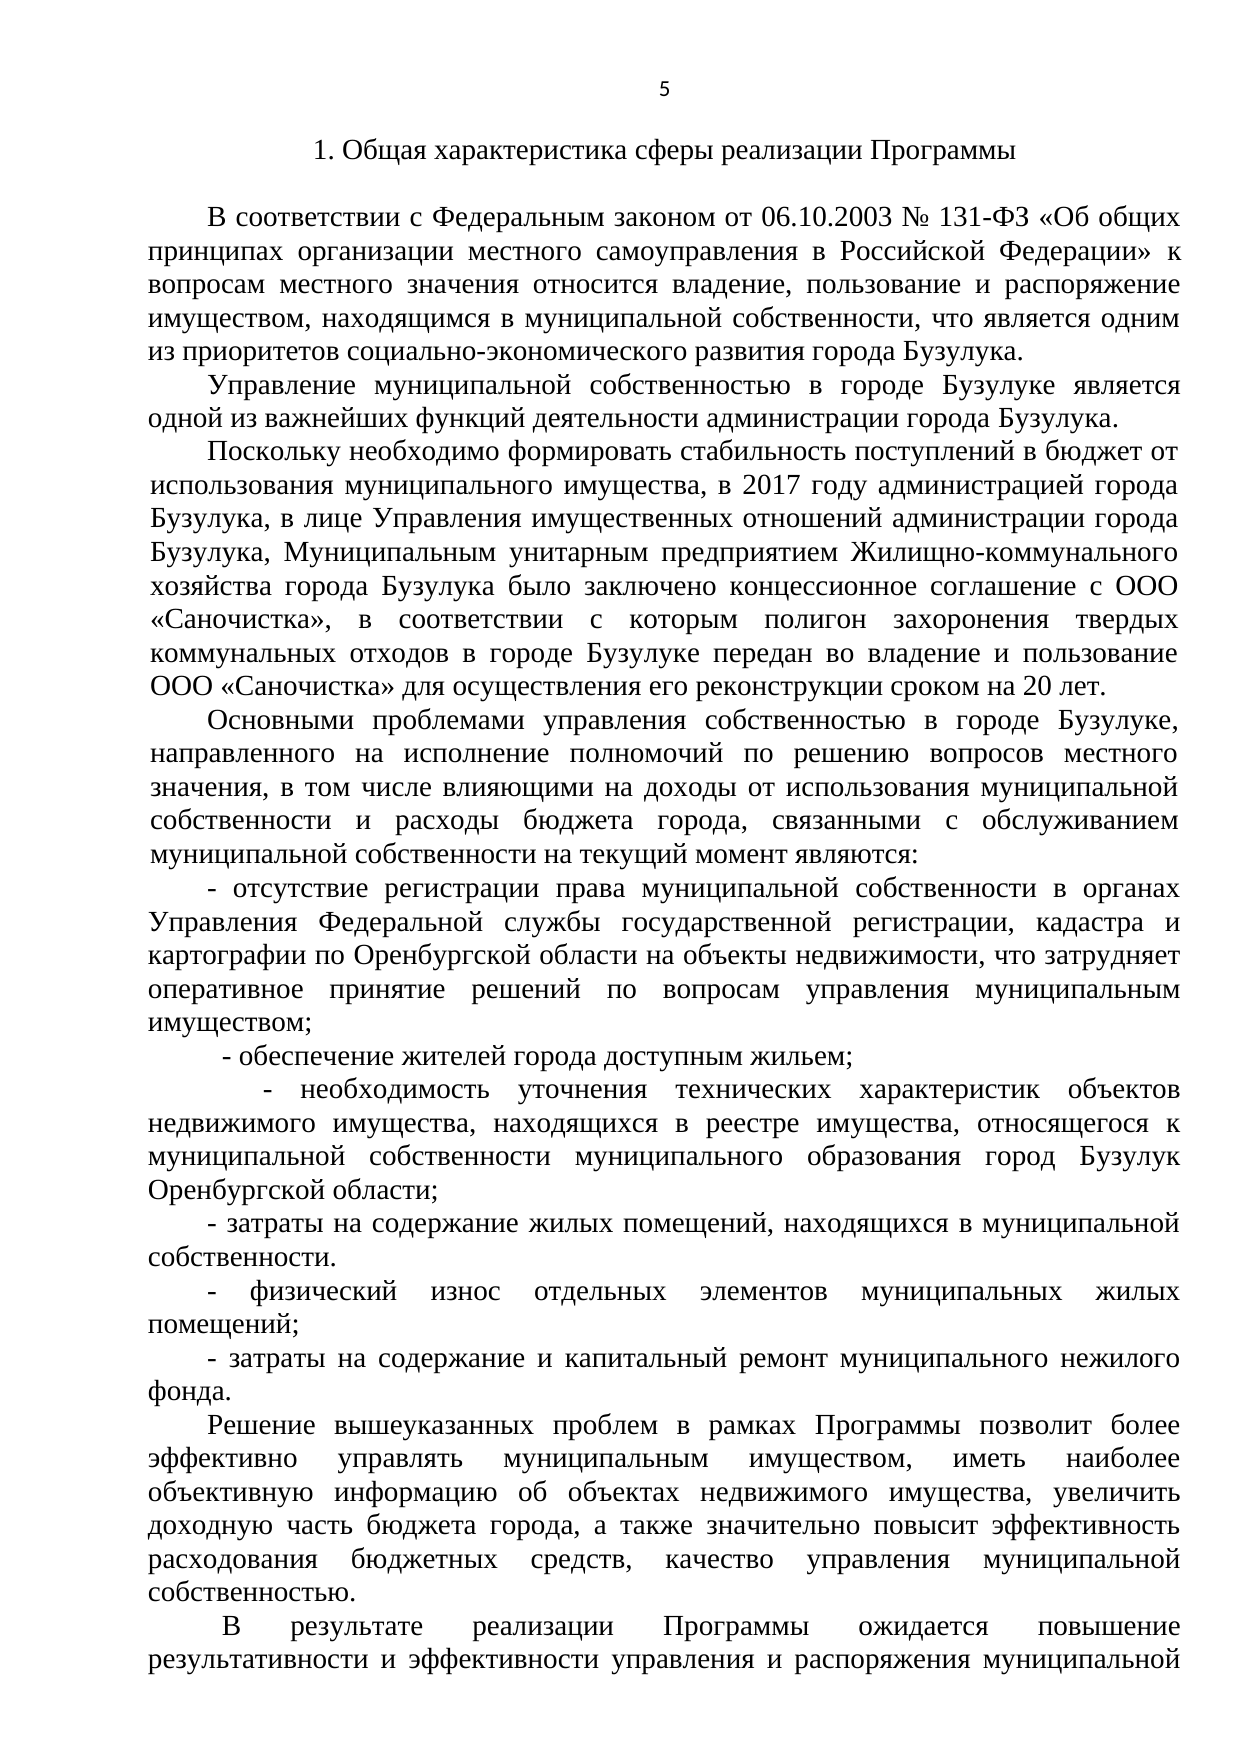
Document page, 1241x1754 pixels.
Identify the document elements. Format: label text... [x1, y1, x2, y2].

text Основными проблемами управления собственностью в городе Бузулуке, направленного на исполнение полномочий по решению вопросов местного значения, в том числе влияющими на доходы от использования муниципальной собственности и расходы бюджета города, связанными с обслуживанием муниципальной собственности на текущий момент являются: [150, 702, 1179, 870]
text Решение вышеуказанных проблем в рамках Программы позволит более эффективно управлять муниципальным имуществом, иметь наиболее объективную информацию об объектах недвижимого имущества, увеличить доходную часть бюджета города, а также значительно повысит эффективность расходования бюджетных средств, качество управления муниципальной собственностью. [148, 1407, 1181, 1608]
text - физический износ отдельных элементов муниципальных жилых помещений; [148, 1273, 1181, 1340]
text Поскольку необходимо формировать стабильность поступлений в бюджет от использования муниципального имущества, в 2017 году администрацией города Бузулука, в лице Управления имущественных отношений администрации города Бузулука, Муниципальным унитарным предприятием Жилищно-коммунального хозяйства города Бузулука было заключено концессионное соглашение с ООО «Саночистка», в соответствии с которым полигон захоронения твердых коммунальных отходов в городе Бузулуке передан во владение и пользование ООО «Саночистка» для осуществления его реконструкции сроком на 20 лет. [150, 434, 1179, 702]
text - отсутствие регистрации права муниципальной собственности в органах Управления Федеральной службы государственной регистрации, кадастра и картографии по Оренбургской области на объекты недвижимости, что затрудняет оперативное принятие решений по вопросам управления муниципальным имуществом; [148, 870, 1181, 1038]
text Управление муниципальной собственностью в городе Бузулуке является одной из важнейших функций деятельности администрации города Бузулука. [148, 367, 1181, 434]
text В соответствии с Федеральным законом от 06.10.2003 № 131-ФЗ «Об общих принципах организации местного самоуправления в Российской Федерации» к вопросам местного значения относится владение, пользование и распоряжение имуществом, находящимся в муниципальной собственности, что является одним из приоритетов социально-экономического развития города Бузулука. [148, 199, 1181, 367]
text 1. Общая характеристика сферы реализации Программы [148, 132, 1181, 166]
text - обеспечение жителей города доступным жильем; [148, 1038, 1181, 1071]
text - затраты на содержание жилых помещений, находящихся в муниципальной собственности. [148, 1206, 1181, 1273]
text - необходимость уточнения технических характеристик объектов недвижимого имущества, находящихся в реестре имущества, относящегося к муниципальной собственности муниципального образования город Бузулук Оренбургской области; [148, 1071, 1181, 1206]
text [148, 1608, 1181, 1675]
text - затраты на содержание и капитальный ремонт муниципального нежилого фонда. [148, 1340, 1181, 1407]
